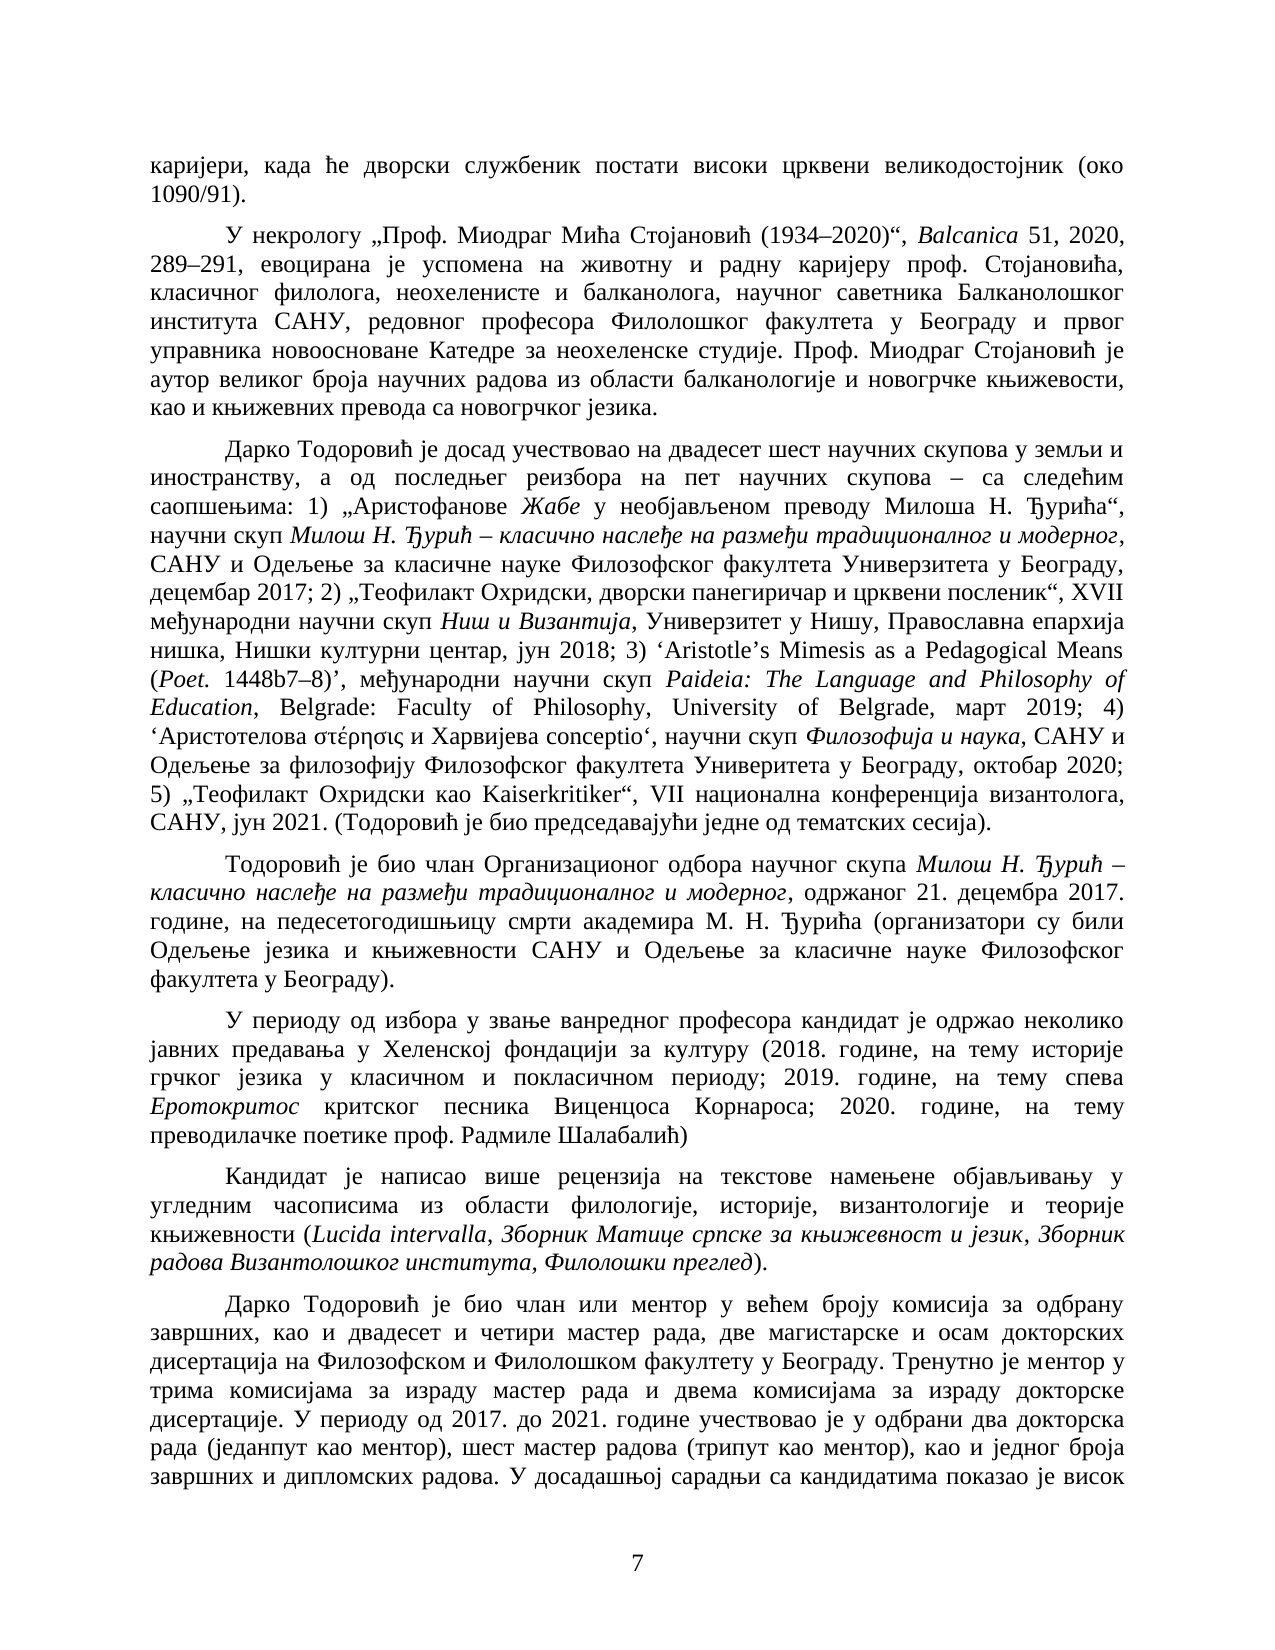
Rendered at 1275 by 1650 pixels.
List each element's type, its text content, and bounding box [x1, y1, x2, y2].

text Кандидат је написао више рецензија на текстове намењене објављивању у угледним часописима из области филологије, историје, византологије и теорије књижевности (Lucida intervalla, Зборник Матице српске за књижевност и језик, Зборник радова Византолошког института, Филолошки преглед). [150, 1161, 1125, 1276]
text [150, 1289, 1125, 1490]
text Дарко Тодоровић је досад учествовао на двадесет шест научних скупова у земљи и иностранству, а од последњег реизбора на пет научних скупова – са следећим саопшењима: 1) „Аристофанове Жабе у необјављеном преводу Милоша Н. Ђурића“, научни скуп Милош Н. Ђурић – класично наслеђе на размеђи традиционалног и модерног, САНУ и Одељење за класичне науке Филозофског факултета Универзитета у Београду, децембар 2017; 2) „Теофилакт Охридски, дворски панегиричар и црквени посленик“, XVII међународни научни скуп Ниш и Византија, Универзитет у Нишу, Православна епархија нишка, Нишки културни центар, јун 2018; 3) ‘Aristotle’s Mimesis as a Pedagogical Means (Poet. 1448b7–8)’, међународни научни скуп Paideia: The Language and Philosophy of Education, Belgrade: Faculty of Philosophy, University of Belgrade, март 2019; 4) ‘Аристотелова στέρησις и Харвијева conceptio‘, научни скуп Филозофија и наука, САНУ и Одељење за филозофију Филозофског факултета Универитета у Београду, октобар 2020; 5) „Теофилакт Охридски као Kaiserkritiker“, VII национална конференција византолога, САНУ, јун 2021. (Тодоровић је био председавајући једне од тематских сесија). [150, 434, 1125, 836]
text Тодоровић је био члан Oрганизационог одбора научног скупа Милош Н. Ђурић – класично наслеђе на размеђи традиционалног и модерног, одржаног 21. децембра 2017. године, на педесетогодишњицу смрти академира М. Н. Ђурића (организатори су били Одељење језика и књижевности САНУ и Одељење за класичне науке Филозофског факултета у Београду). [150, 849, 1125, 992]
text У периоду од избора у звање ванредног професора кандидат је одржао неколико јавних предавања у Хеленској фондацији за културу (2018. године, на тему историје грчког језика у класичном и покласичном периоду; 2019. године, на тему спева Еротокритос критског песника Виценцоса Корнароса; 2020. године, на тему преводилачке поетике проф. Радмиле Шалабалић) [150, 1005, 1125, 1149]
text У некрологу „Проф. Миодраг Мића Стојановић (1934–2020)“, Balcanica 51, 2020, 289–291, евоцирана је успомена на животну и радну каријеру проф. Стојановића, класичног филолога, неохеленисте и балканолога, научног саветника Балканолошког института САНУ, редовног професора Филолошког факултета у Београду и првог управника новоосноване Катедре за неохеленске студије. Проф. Миодраг Стојановић је аутор великог броја научних радова из области балканологије и новогрчке књижевости, као и књижевних превода са новогрчког језика. [150, 220, 1125, 421]
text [150, 150, 1125, 207]
